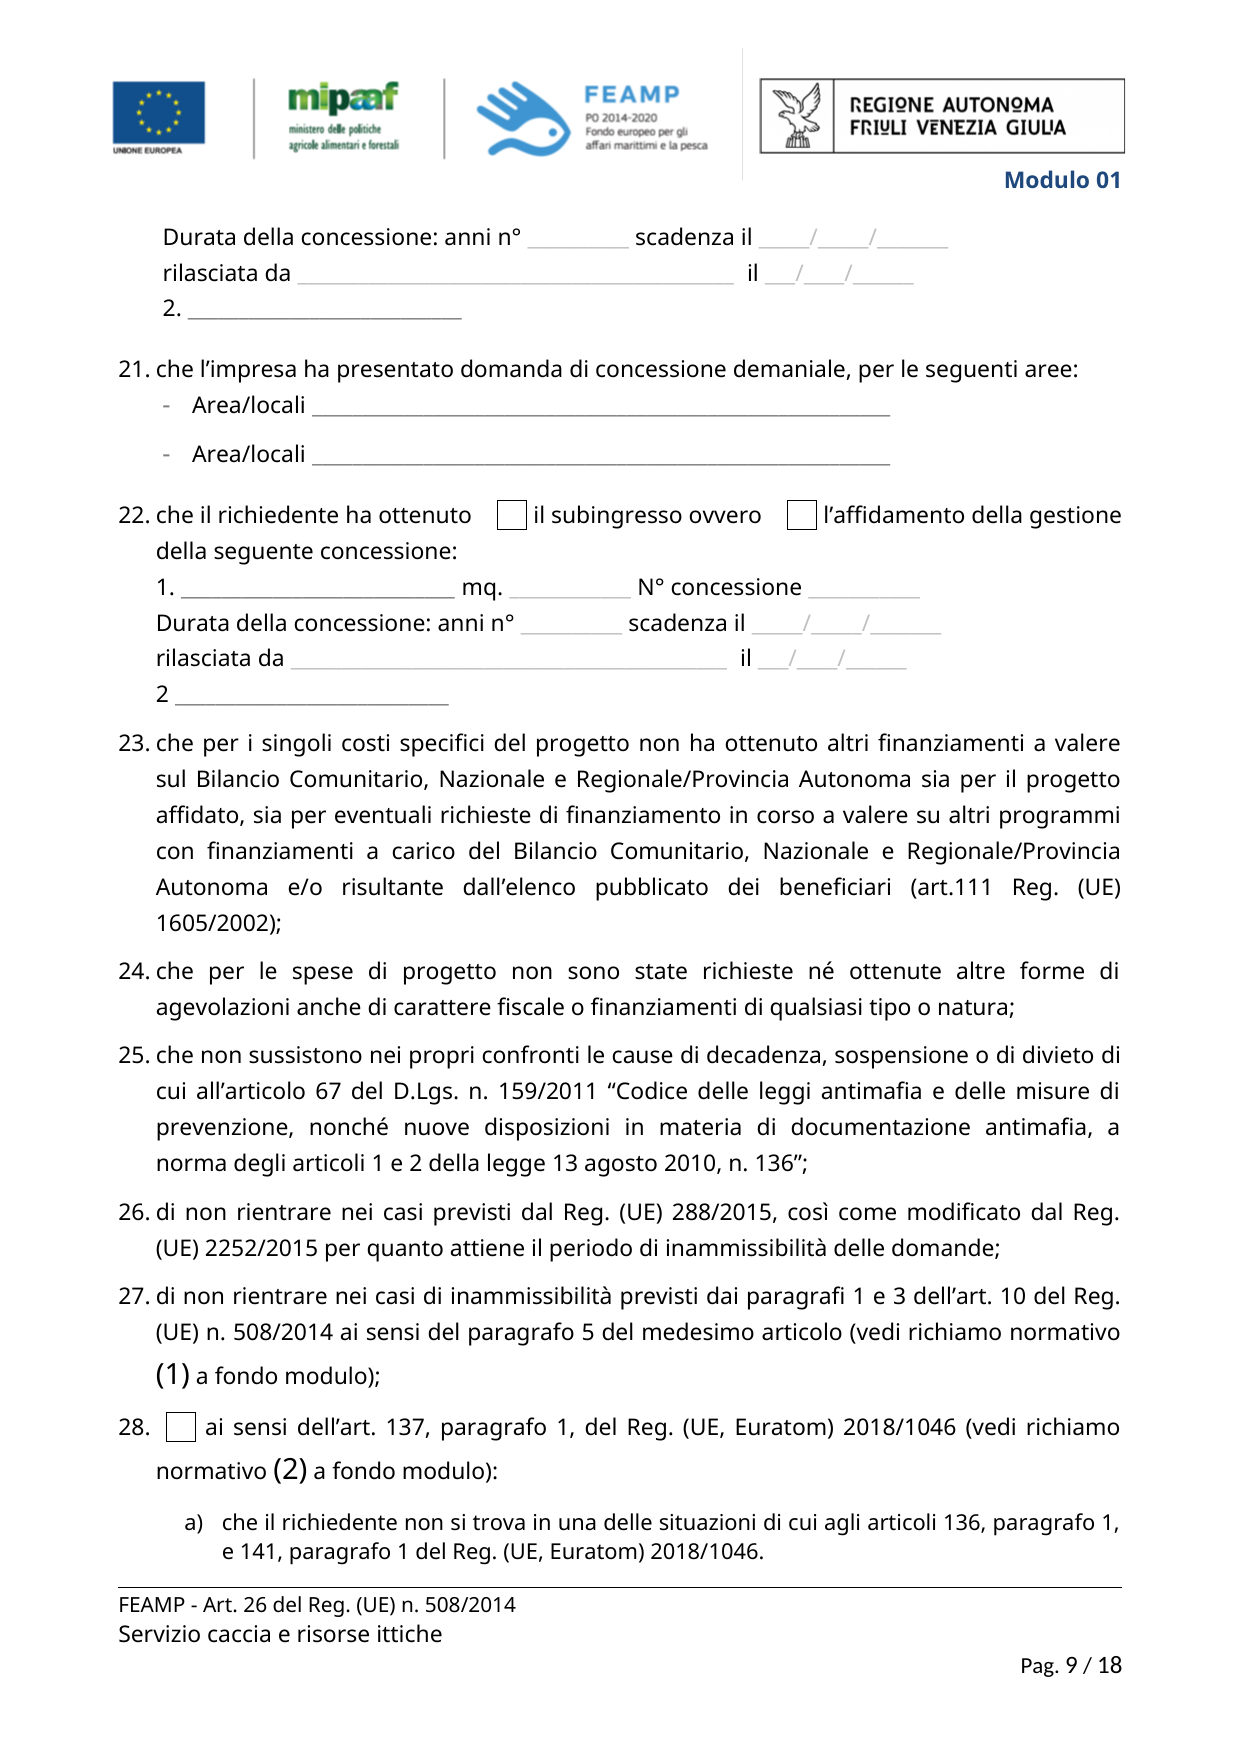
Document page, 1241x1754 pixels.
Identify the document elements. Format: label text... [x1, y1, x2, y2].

text Durata della concessione: anni n° __________ scadenza il _____/_____/_______ [162, 221, 1122, 252]
list 1. ___________________________ mq. ____________ N° concessione ___________ [156, 571, 1122, 602]
list di non rientrare nei casi di inammissibilità previsti dai paragrafi 1 e 3 dell’art. 10 del Reg. (UE) n. 508/2014 ai sensi del paragrafo 5 del medesimo articolo (vedi richiamo normativo (1) a fondo modulo); [118, 1280, 1122, 1393]
list Area/locali _________________________________________________________ [162, 438, 1122, 469]
list Durata della concessione: anni n° __________ scadenza il _____/_____/_______ [156, 606, 1122, 638]
list che il richiedente ha ottenuto il subingresso ovvero l’affidamento della gestione della seguente concessione: [118, 499, 1122, 566]
list che non sussistono nei propri confronti le cause di decadenza, sospensione o di divieto di cui all’articolo 67 del D.Lgs. n. 159/2011 “Codice delle leggi antimafia e delle misure di prevenzione, nonché nuove disposizioni in materia di documentazione antimafia, a norma degli articoli 1 e 2 della legge 13 agosto 2010, n. 136”; [118, 1039, 1122, 1178]
text 2. ___________________________ [162, 292, 1122, 324]
list 2 ___________________________ [156, 678, 1122, 709]
list ai sensi dell’art. 137, paragrafo 1, del Reg. (UE, Euratom) 2018/1046 (vedi richiamo normativo (2) a fondo modulo): [118, 1411, 1122, 1488]
list rilasciata da ___________________________________________ il ___/____/______ [156, 642, 1122, 674]
list che per le spese di progetto non sono state richieste né ottenute altre forme di agevolazioni anche di carattere fiscale o finanziamenti di qualsiasi tipo o natura; [118, 955, 1122, 1022]
list che per i singoli costi specifici del progetto non ha ottenuto altri finanziamenti a valere sul Bilancio Comunitario, Nazionale e Regionale/Provincia Autonoma sia per il progetto affidato, sia per eventuali richieste di finanziamento in corso a valere su altri programmi con finanziamenti a carico del Bilancio Comunitario, Nazionale e Regionale/Provincia Autonoma e/o risultante dall’elenco pubblicato dei beneficiari (art.111 Reg. (UE) 1605/2002); [118, 727, 1122, 938]
list che l’impresa ha presentato domanda di concessione demaniale, per le seguenti aree: [118, 353, 1122, 384]
list di non rientrare nei casi previsti dal Reg. (UE) 288/2015, così come modificato dal Reg. (UE) 2252/2015 per quanto attiene il periodo di inammissibilità delle domande; [118, 1196, 1122, 1263]
list Area/locali _________________________________________________________ [162, 389, 1122, 421]
list che il richiedente non si trova in una delle situazioni di cui agli articoli 136, paragrafo 1, e 141, paragrafo 1 del Reg. (UE, Euratom) 2018/1046. [184, 1506, 1122, 1566]
picture [76, 48, 1126, 181]
text rilasciata da ___________________________________________ il ___/____/______ [162, 256, 1122, 288]
